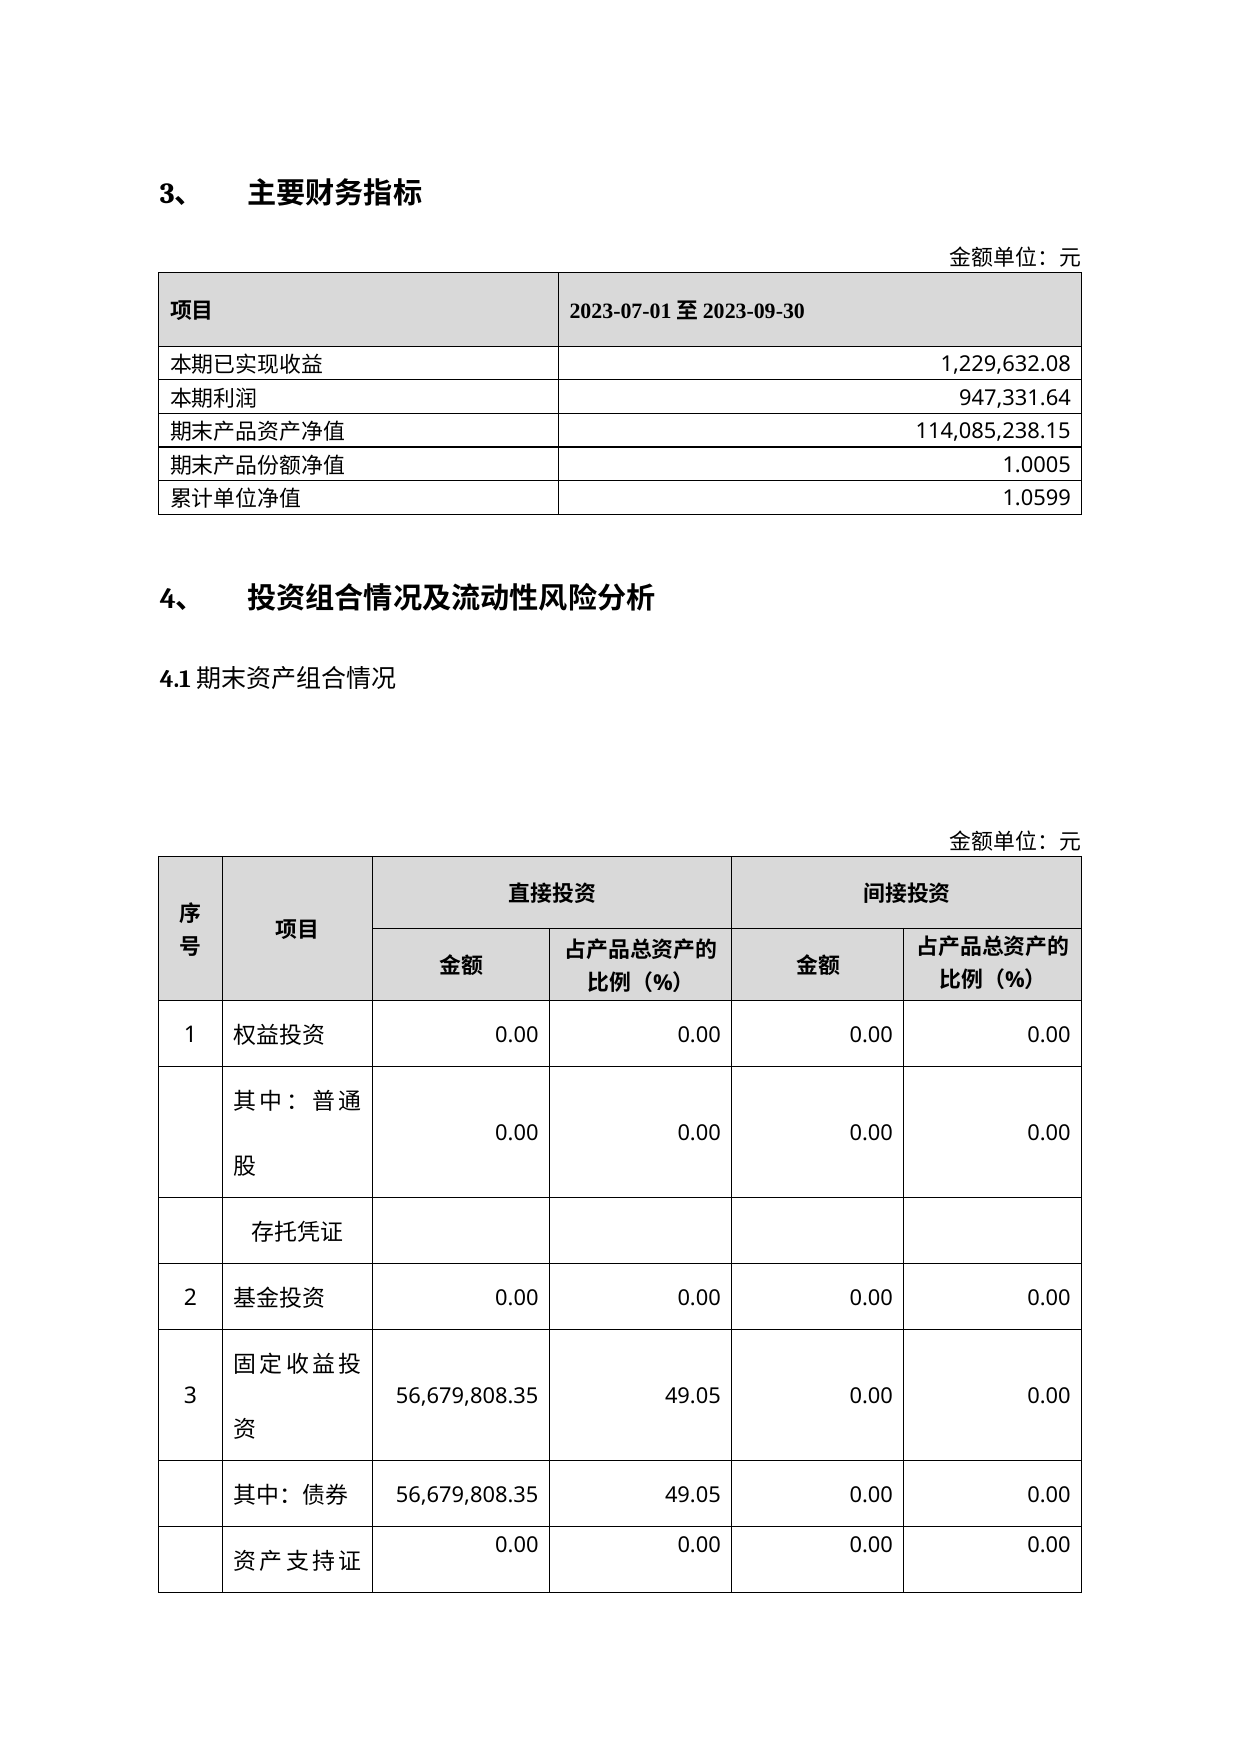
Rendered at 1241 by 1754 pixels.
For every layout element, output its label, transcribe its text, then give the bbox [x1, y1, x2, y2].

table_cell 0.00 [550, 1527, 731, 1592]
table_cell [732, 1198, 903, 1263]
table_cell 其中：普通股 [223, 1067, 372, 1197]
table_cell [159, 1461, 222, 1526]
table_cell 金额 [373, 929, 549, 1000]
table_cell 0.00 [904, 1330, 1081, 1460]
table_cell 0.00 [550, 1264, 731, 1329]
table_cell 0.00 [373, 1264, 549, 1329]
table_cell 0.00 [904, 1527, 1081, 1592]
table_cell 2 [159, 1264, 222, 1329]
table_cell 0.00 [732, 1527, 903, 1592]
table_cell 资产支持证券 [223, 1527, 372, 1592]
table_cell [159, 1527, 222, 1592]
table_cell 其中：债券 [223, 1461, 372, 1526]
table_cell 56,679,808.35 [373, 1330, 549, 1460]
table_cell 0.00 [904, 1461, 1081, 1526]
table_cell 1.0599 [559, 481, 1081, 513]
table_cell 累计单位净值 [159, 481, 558, 513]
table_cell 1 [159, 1001, 222, 1066]
table_cell 期末产品份额净值 [159, 448, 558, 480]
table_cell 947,331.64 [559, 380, 1081, 413]
table_header 项目 [159, 273, 558, 346]
table_cell 存托凭证 [223, 1198, 372, 1263]
table_header 2023-07-01至 2023-09-30 [559, 273, 1081, 346]
table_cell [904, 1198, 1081, 1263]
table_cell 0.00 [550, 1067, 731, 1197]
table_header 项目 [223, 857, 372, 1000]
table_cell 0.00 [373, 1001, 549, 1066]
table_cell 1.0005 [559, 448, 1081, 480]
table_cell 基金投资 [223, 1264, 372, 1329]
table_cell 0.00 [732, 1330, 903, 1460]
table_header 序号 [159, 857, 222, 1000]
table_cell 金额 [732, 929, 903, 1000]
table_cell 0.00 [904, 1264, 1081, 1329]
table_cell 本期利润 [159, 380, 558, 413]
table_cell 0.00 [904, 1001, 1081, 1066]
table_cell 114,085,238.15 [559, 414, 1081, 446]
table_cell 0.00 [904, 1067, 1081, 1197]
table_cell 占产品总资产的比例（%） [550, 929, 731, 1000]
table_cell 0.00 [732, 1067, 903, 1197]
title 主要财务指标 [159, 158, 1081, 223]
table_cell 占产品总资产的比例（%） [904, 929, 1081, 1000]
table_cell 3 [159, 1330, 222, 1460]
table_cell 固定收益投资 [223, 1330, 372, 1460]
table_cell [159, 1067, 222, 1197]
table_cell 0.00 [550, 1001, 731, 1066]
table_header 间接投资 [732, 857, 1081, 928]
table_cell 期末产品资产净值 [159, 414, 558, 446]
table_header 直接投资 [373, 857, 731, 928]
table_cell 49.05 [550, 1461, 731, 1526]
title 期末资产组合情况 [159, 644, 1081, 709]
table_cell [373, 1198, 549, 1263]
table_cell 49.05 [550, 1330, 731, 1460]
table_cell 1,229,632.08 [559, 347, 1081, 379]
table_cell 56,679,808.35 [373, 1461, 549, 1526]
text 金额单位：元 [159, 239, 1081, 272]
table_cell 0.00 [373, 1527, 549, 1592]
table_cell 0.00 [373, 1067, 549, 1197]
table_cell 权益投资 [223, 1001, 372, 1066]
table_cell 本期已实现收益 [159, 347, 558, 379]
table_cell [159, 1198, 222, 1263]
text 金额单位：元 [159, 823, 1081, 856]
table_cell 0.00 [732, 1264, 903, 1329]
table_cell 0.00 [732, 1461, 903, 1526]
table_cell 0.00 [732, 1001, 903, 1066]
title 投资组合情况及流动性风险分析 [159, 563, 1081, 628]
table_cell [550, 1198, 731, 1263]
